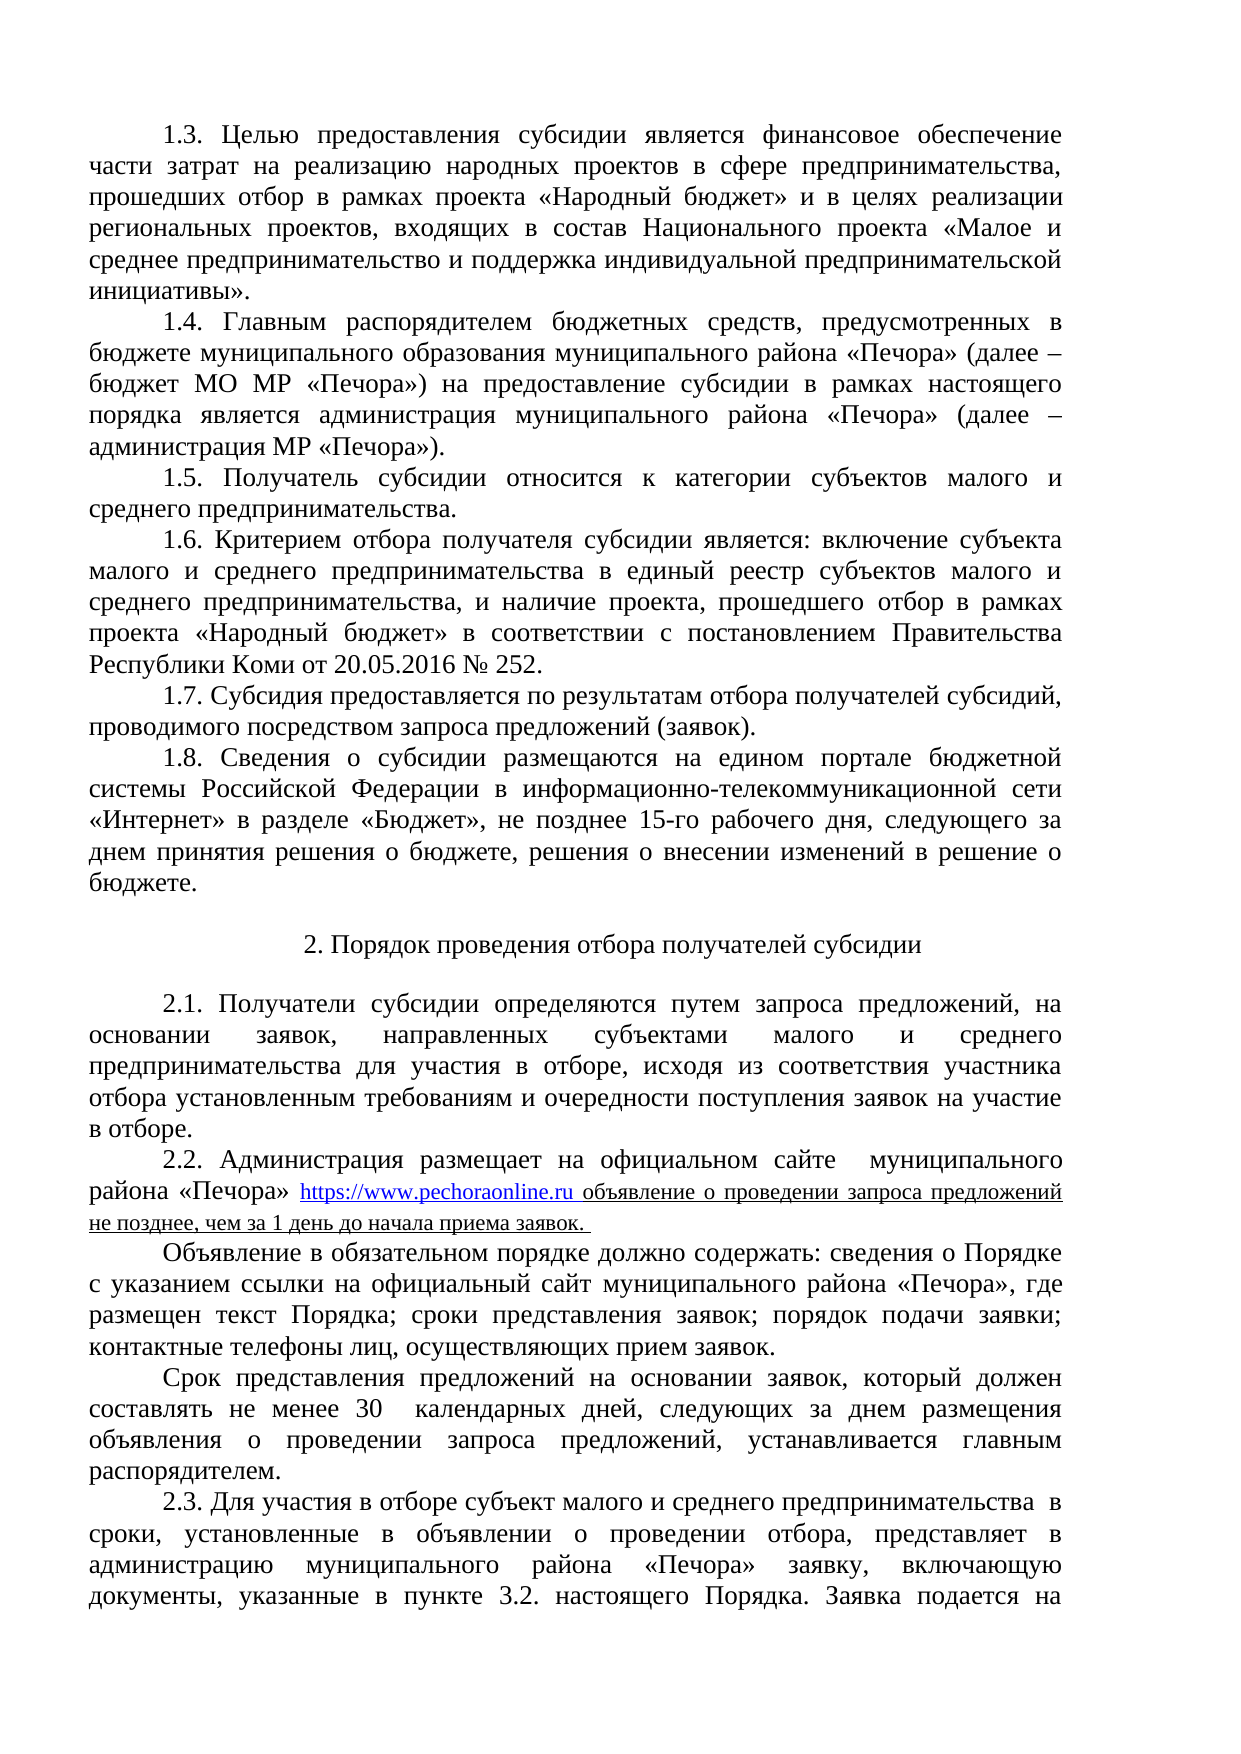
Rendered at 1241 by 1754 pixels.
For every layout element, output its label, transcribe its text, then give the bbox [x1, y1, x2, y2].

text Срок представления предложений на основании заявок, который должен составлять не менее 30 календарных дней, следующих за днем размещения объявления о проведении запроса предложений, устанавливается главным распорядителем. [88, 1361, 1063, 1486]
text 1.8. Сведения о субсидии размещаются на едином портале бюджетной системы Российской Федерации в информационно-телекоммуникационной сети «Интернет» в разделе «Бюджет», не позднее 15-го рабочего дня, следующего за днем принятия решения о бюджете, решения о внесении изменений в решение о бюджете. [88, 741, 1063, 897]
text 2. Порядок проведения отбора получателей субсидии [88, 928, 1063, 959]
text Объявление в обязательном порядке должно содержать: сведения о Порядке с указанием ссылки на официальный сайт муниципального района «Печора», где размещен текст Порядка; сроки представления заявок; порядок подачи заявки; контактные телефоны лиц, осуществляющих прием заявок. [88, 1236, 1063, 1361]
text 2.1. Получатели субсидии определяются путем запроса предложений, на основании заявок, направленных субъектами малого и среднего предпринимательства для участия в отборе, исходя из соответствия участника отбора установленным требованиям и очередности поступления заявок на участие в отборе. [88, 987, 1063, 1143]
text 1.6. Критерием отбора получателя субсидии является: включение субъекта малого и среднего предпринимательства в единый реестр субъектов малого и среднего предпринимательства, и наличие проекта, прошедшего отбор в рамках проекта «Народный бюджет» в соответствии с постановлением Правительства Республики Коми от 20.05.2016 № 252. [88, 523, 1063, 679]
text 1.7. Субсидия предоставляется по результатам отбора получателей субсидий, проводимого посредством запроса предложений (заявок). [88, 679, 1063, 741]
text 1.5. Получатель субсидии относится к категории субъектов малого и среднего предпринимательства. [88, 461, 1063, 523]
text 2.2. Администрация размещает на официальном сайте муниципального района «Печора» https://www.pechoraonline.ru объявление о проведении запроса предложений не позднее, чем за 1 день до начала приема заявок. [88, 1143, 1063, 1236]
text 1.3. Целью предоставления субсидии является финансовое обеспечение части затрат на реализацию народных проектов в сфере предпринимательства, прошедших отбор в рамках проекта «Народный бюджет» и в целях реализации региональных проектов, входящих в состав Национального проекта «Малое и среднее предпринимательство и поддержка индивидуальной предпринимательской инициативы». [88, 118, 1063, 305]
text 1.4. Главным распорядителем бюджетных средств, предусмотренных в бюджете муниципального образования муниципального района «Печора» (далее – бюджет МО МР «Печора») на предоставление субсидии в рамках настоящего порядка является администрация муниципального района «Печора» (далее – администрация МР «Печора»). [88, 305, 1063, 461]
